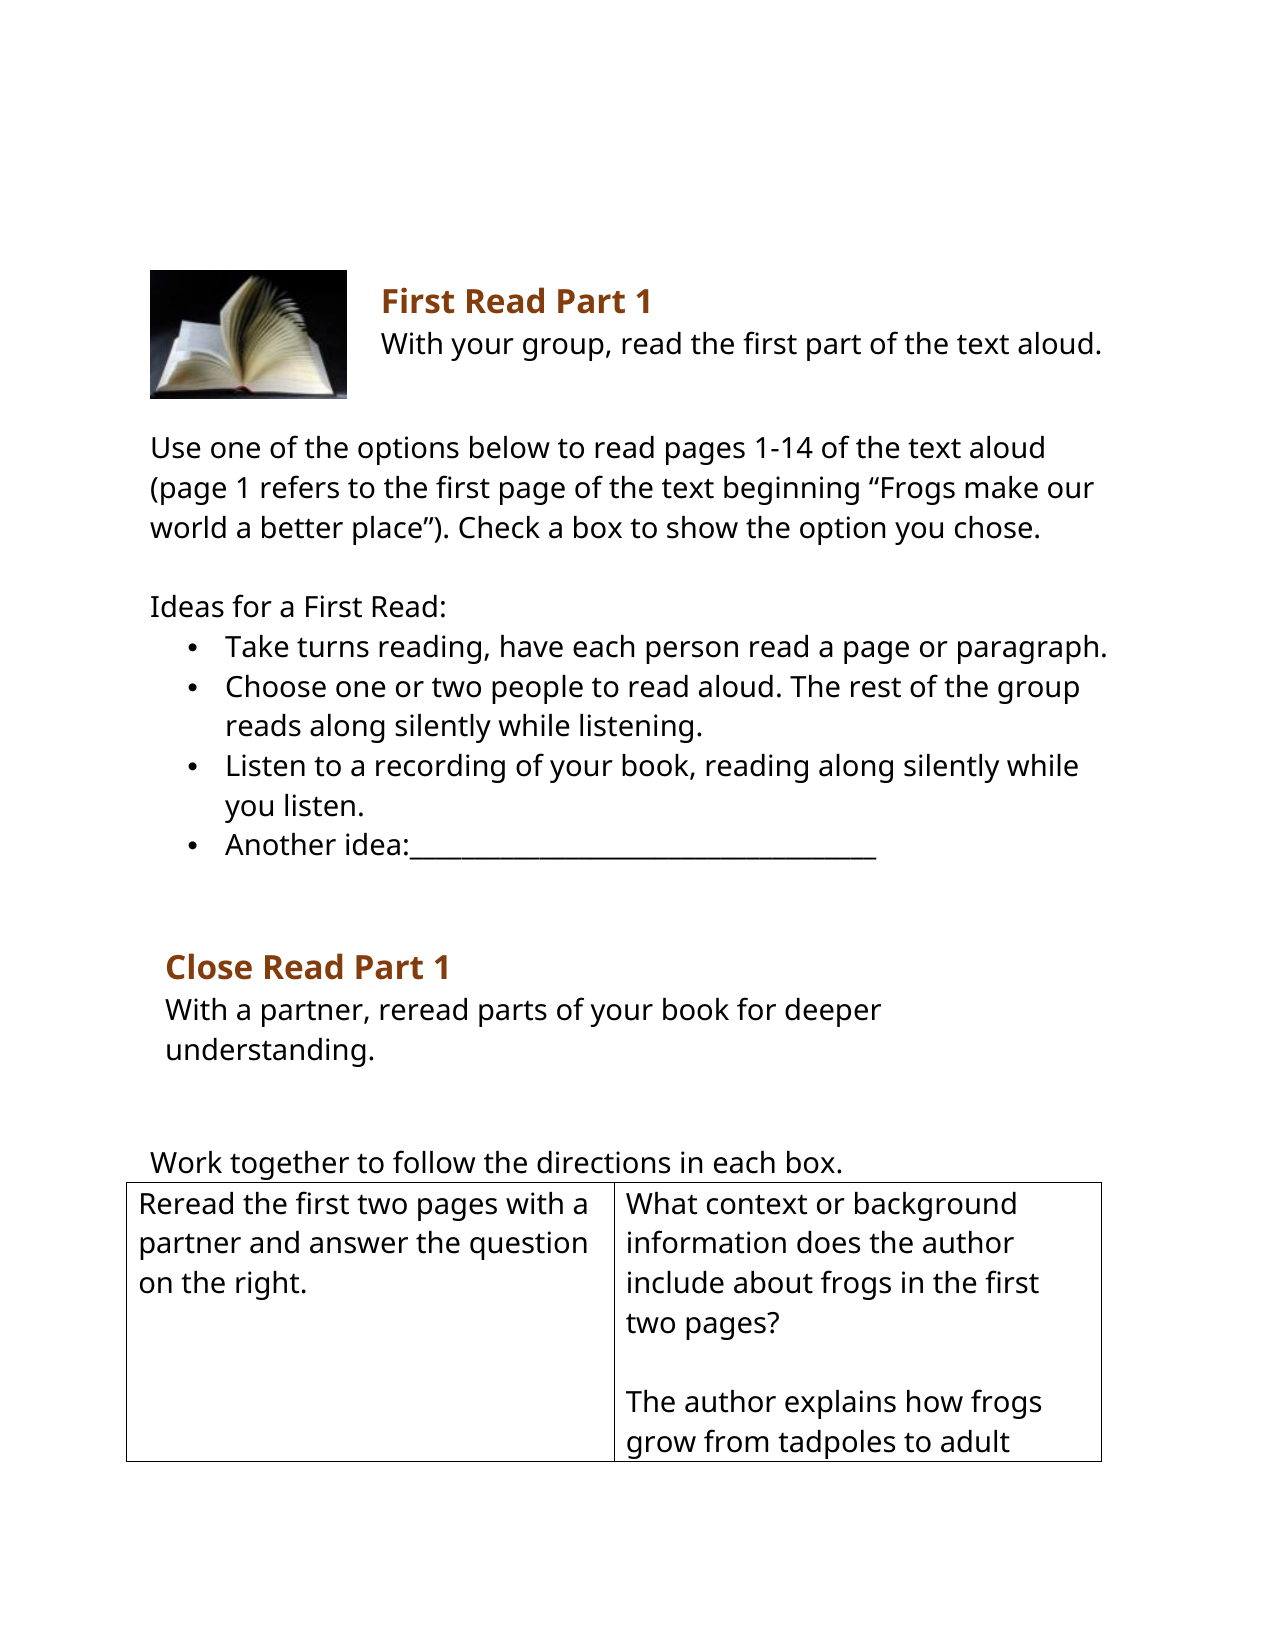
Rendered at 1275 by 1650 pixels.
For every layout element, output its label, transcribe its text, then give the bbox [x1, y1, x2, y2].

list Listen to a recording of your book, reading along silently while you listen. [187, 745, 1125, 825]
list Choose one or two people to read aloud. The rest of the group reads along silently while listening. [187, 666, 1125, 745]
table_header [127, 1183, 614, 1461]
text Work together to follow the directions in each box. [150, 1142, 1125, 1182]
picture [150, 270, 347, 399]
list Take turns reading, have each person read a page or paragraph. [187, 626, 1125, 666]
text Ideas for a First Read: [150, 587, 1125, 626]
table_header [615, 1183, 1101, 1461]
text Use one of the options below to read pages 1-14 of the text aloud (page 1 refers to the first page of the text beginning “Frogs make our world a better place”). Check a box to show the option you chose. [150, 428, 1125, 547]
list Another idea:____________________________________ [187, 825, 1125, 864]
